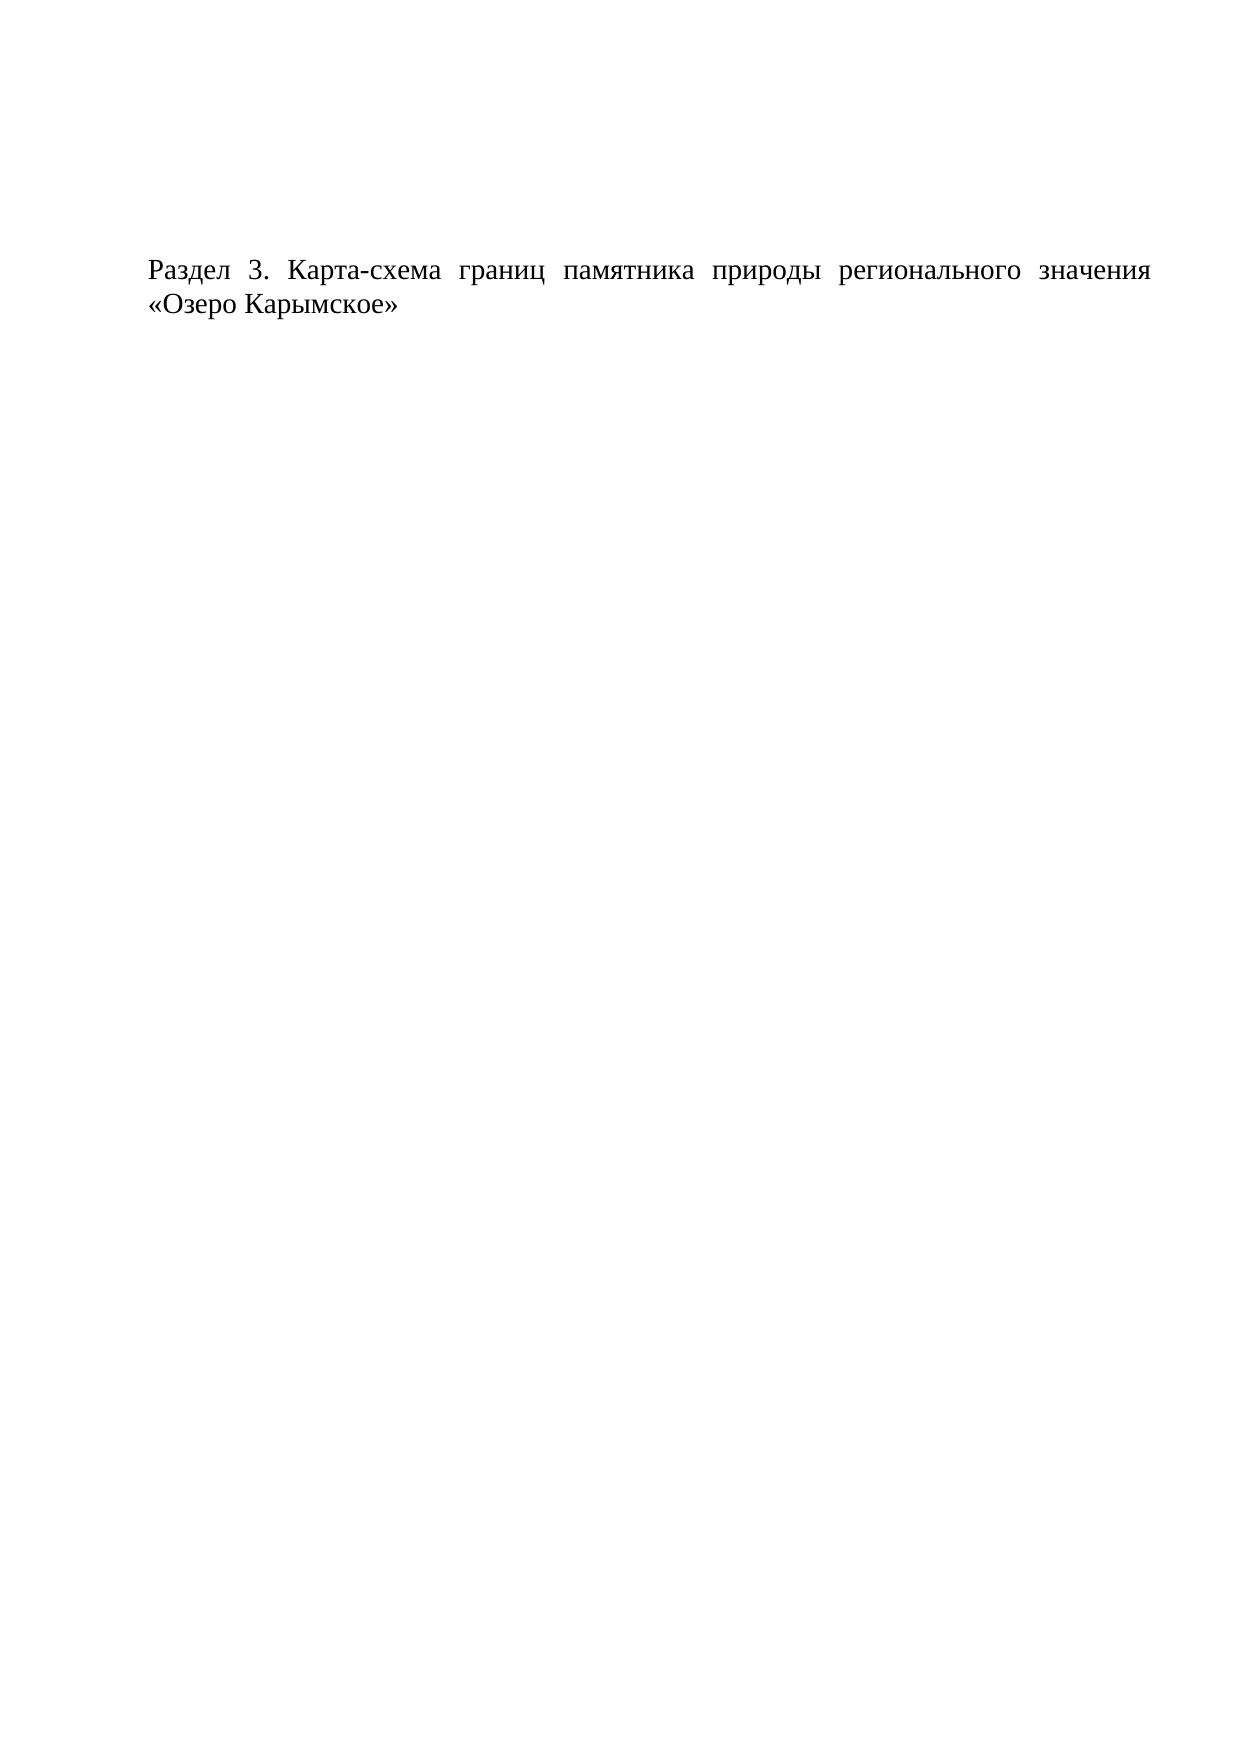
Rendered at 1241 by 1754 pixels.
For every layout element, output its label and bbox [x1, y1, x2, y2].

table_header [136, 118, 1163, 319]
